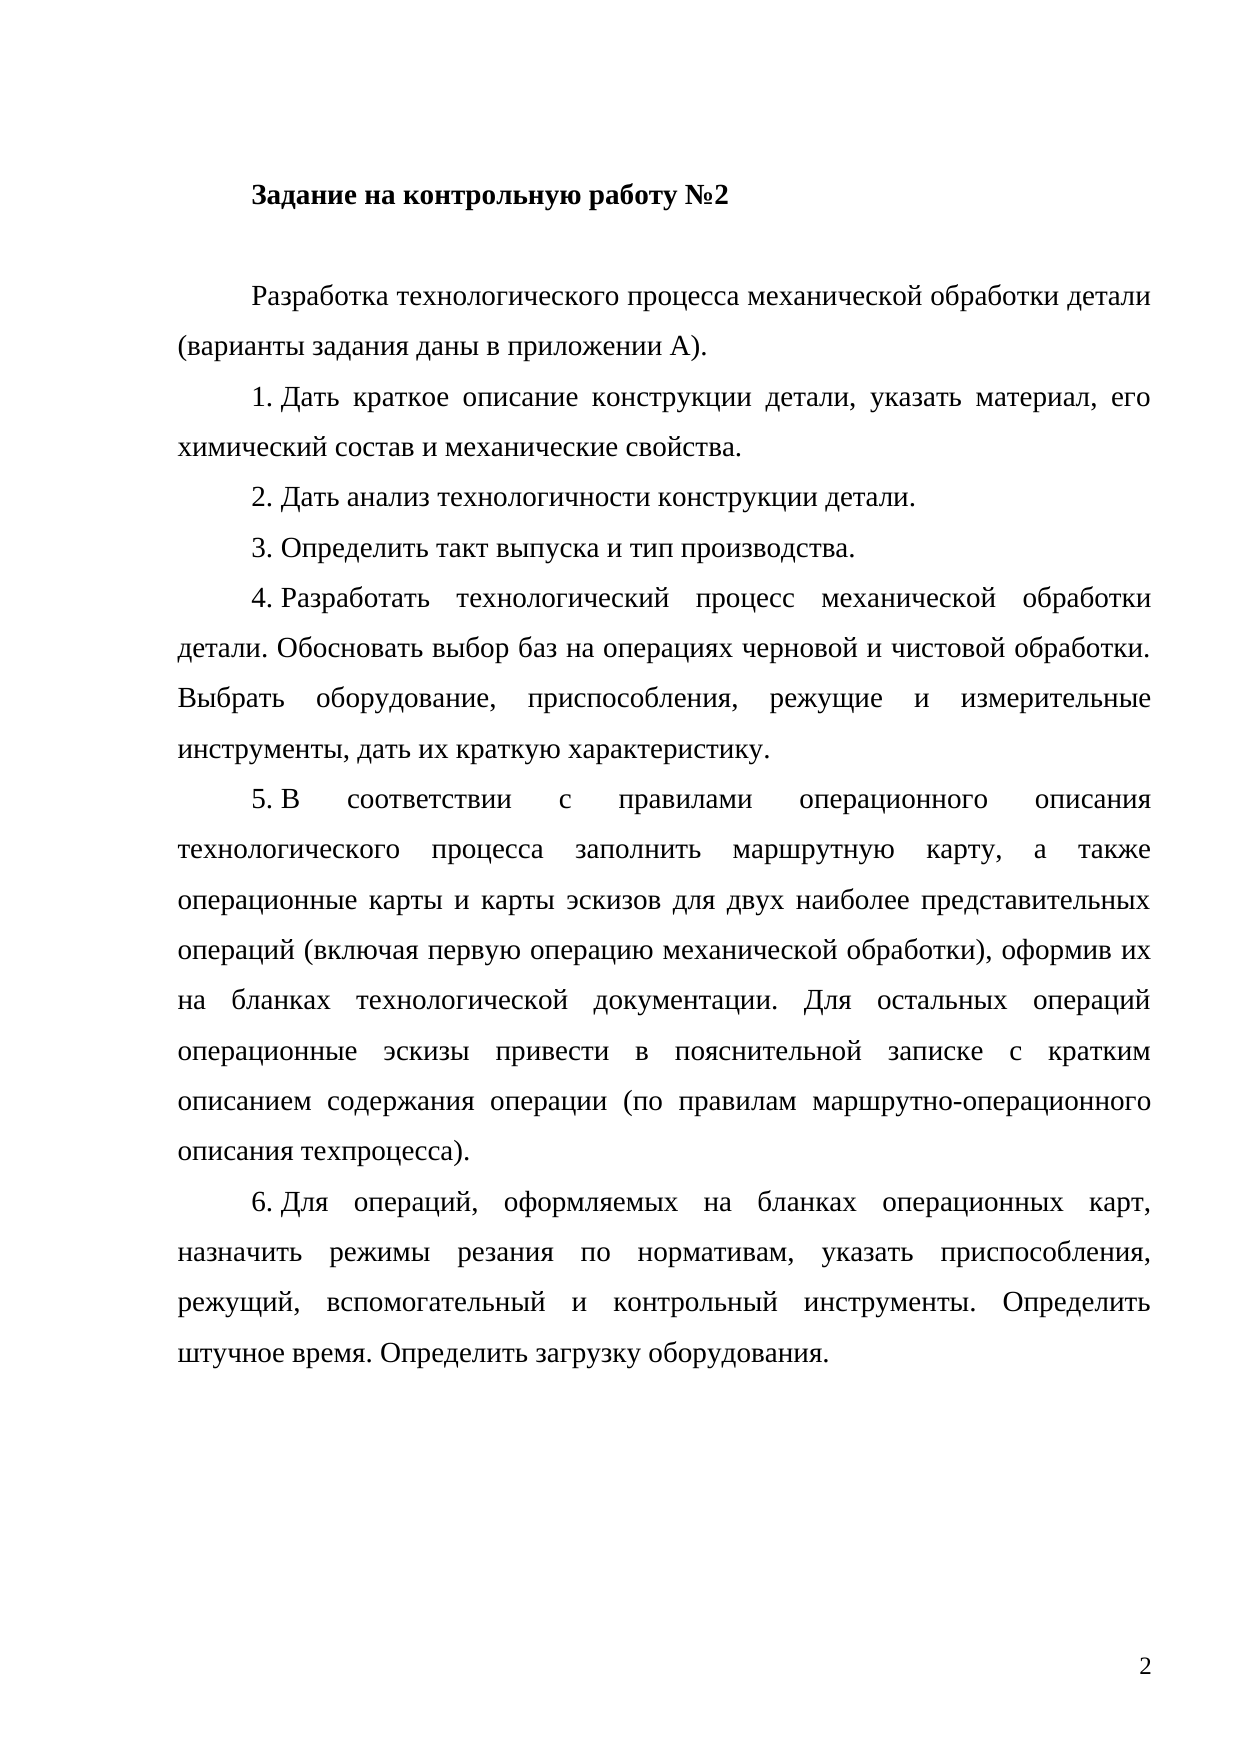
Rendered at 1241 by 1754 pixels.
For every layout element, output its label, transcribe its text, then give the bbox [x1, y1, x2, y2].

list Дать анализ технологичности конструкции детали. [177, 479, 1152, 513]
list В соответствии с правилами операционного описания технологического процесса заполнить маршрутную карту, а также операционные карты и карты эскизов для двух наиболее представительных операций (включая первую операцию механической обработки), оформив их на бланках технологической документации. Для остальных операций операционные эскизы привести в пояснительной записке с кратким описанием содержания операции (по правилам маршрутно-операционного описания техпроцесса). [177, 781, 1152, 1167]
list Дать краткое описание конструкции детали, указать материал, его химический состав и механические свойства. [177, 379, 1152, 463]
list Определить такт выпуска и тип производства. [177, 530, 1152, 563]
text Разработка технологического процесса механической обработки детали (варианты задания даны в приложении А). [177, 278, 1152, 362]
list Разработать технологический процесс механической обработки детали. Обосновать выбор баз на операциях черновой и чистовой обработки. Выбрать оборудование, приспособления, режущие и измерительные инструменты, дать их краткую характеристику. [177, 580, 1152, 764]
list Для операций, оформляемых на бланках операционных карт, назначить режимы резания по нормативам, указать приспособления, режущий, вспомогательный и контрольный инструменты. Определить штучное время. Определить загрузку оборудования. [177, 1184, 1152, 1368]
text Задание на контрольную работу №2 [177, 177, 1152, 211]
